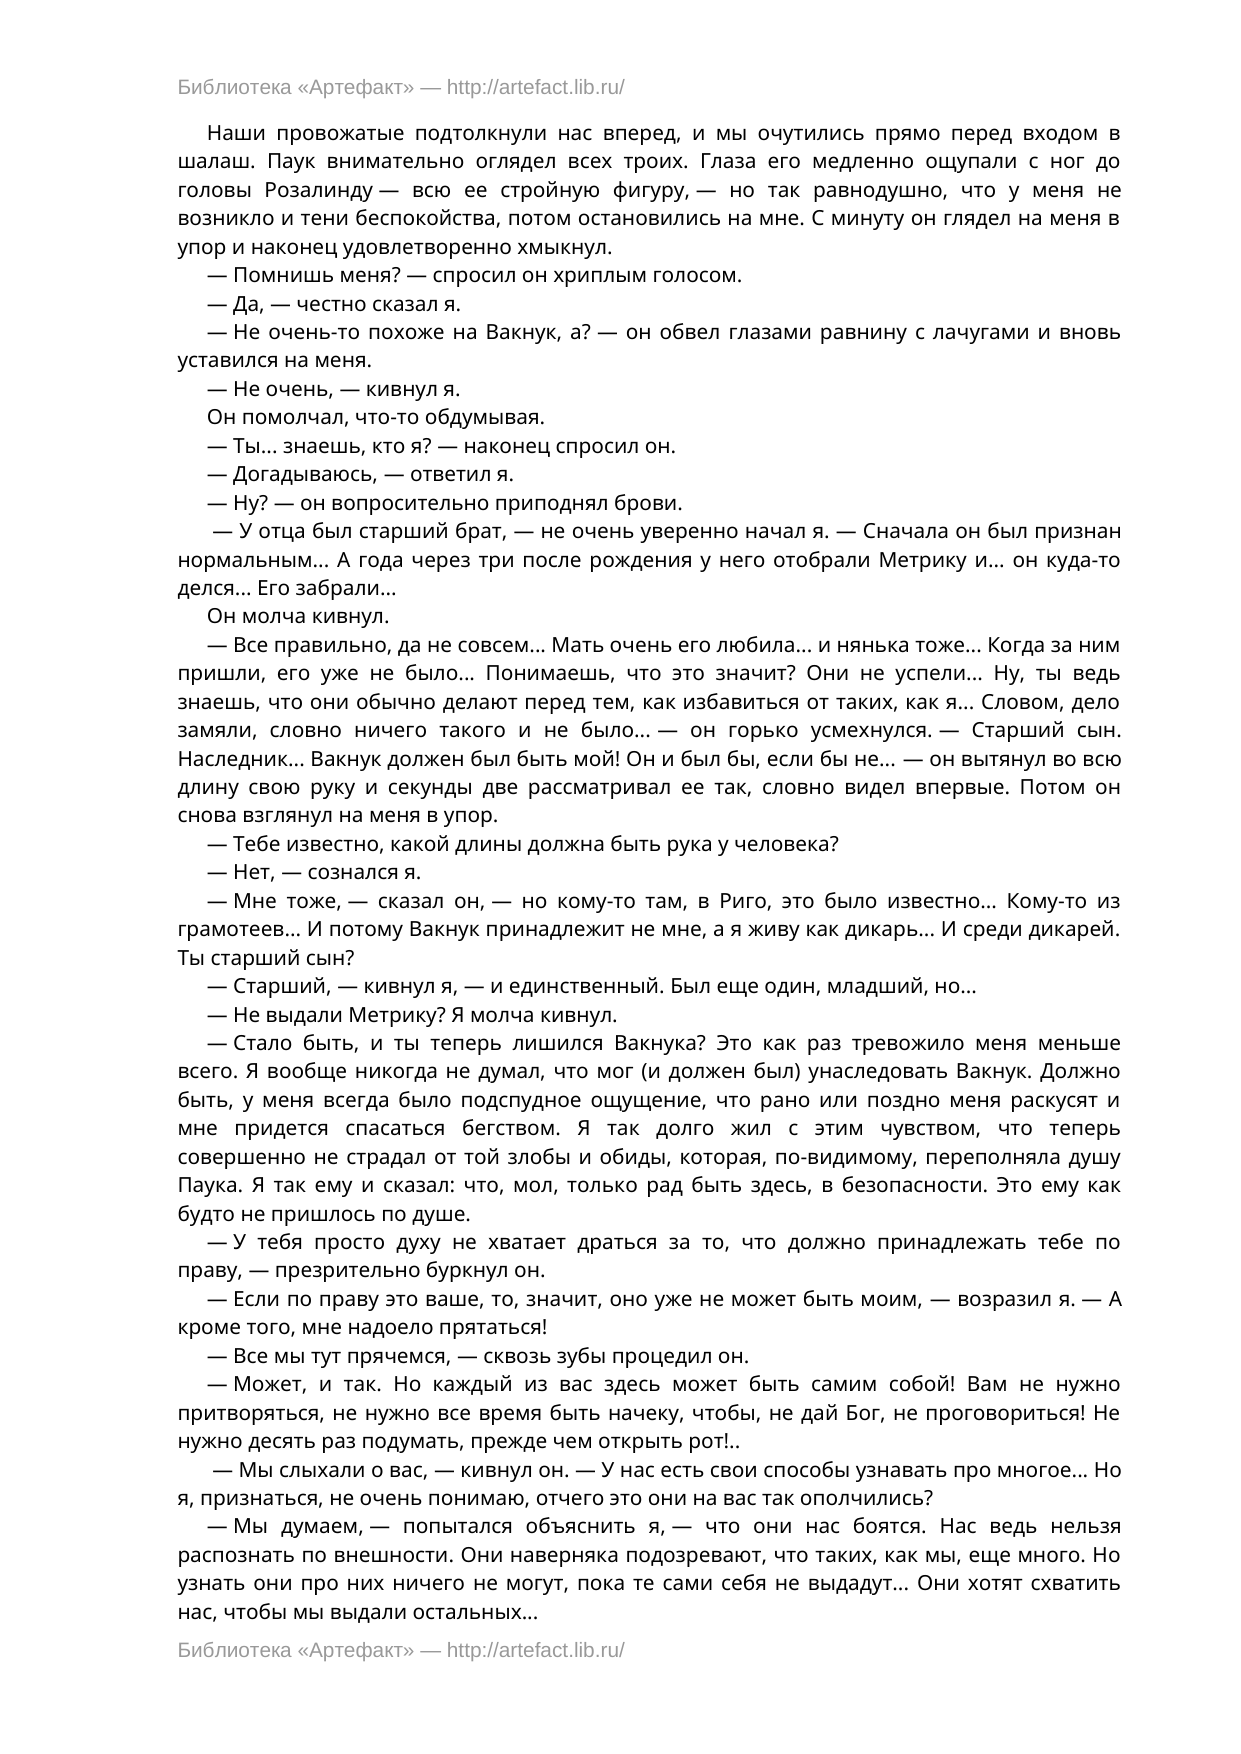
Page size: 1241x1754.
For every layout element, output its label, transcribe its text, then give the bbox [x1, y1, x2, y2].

text Он помолчал, что-то обдумывая. [177, 402, 1122, 431]
text — Стало быть, и ты теперь лишился Вакнука? Это как раз тревожило меня меньше всего. Я вообще никогда не думал, что мог (и должен был) унаследовать Вакнук. Должно быть, у меня всегда было подспудное ощущение, что рано или поздно меня раскусят и мне придется спасаться бегством. Я так долго жил с этим чувством, что теперь совершенно не страдал от той злобы и обиды, которая, по-видимому, переполняла душу Паука. Я так ему и сказал: что, мол, только рад быть здесь, в безопасности. Это ему как будто не пришлось по душе. [177, 1028, 1122, 1227]
text — Мы думаем, — попытался объяснить я, — что они нас боятся. Нас ведь нельзя распознать по внешности. Они наверняка подозревают, что таких, как мы, еще много. Но узнать они про них ничего не могут, пока те сами себя не выдадут... Они хотят схватить нас, чтобы мы выдали остальных... [177, 1512, 1122, 1625]
text — Не очень-то похоже на Вакнук, а? — он обвел глазами равнину с лачугами и вновь уставился на меня. [177, 317, 1122, 374]
text — Ну? — он вопросительно приподнял брови. [177, 488, 1122, 516]
text — У тебя просто духу не хватает драться за то, что должно принадлежать тебе по праву, — презрительно буркнул он. [177, 1227, 1122, 1284]
text — Да, — честно сказал я. [177, 289, 1122, 317]
text — Старший, — кивнул я, — и единственный. Был еще один, младший, но... [177, 971, 1122, 1000]
text Наши провожатые подтолкнули нас вперед, и мы очутились прямо перед входом в шалаш. Паук внимательно оглядел всех троих. Глаза его медленно ощупали с ног до головы Розалинду — всю ее стройную фигуру, — но так равнодушно, что у меня не возникло и тени беспокойства, потом остановились на мне. С минуту он глядел на меня в упор и наконец удовлетворенно хмыкнул. [177, 118, 1122, 260]
text — Все мы тут прячемся, — сквозь зубы процедил он. [177, 1341, 1122, 1369]
text — У отца был старший брат, — не очень уверенно начал я. — Сначала он был признан нормальным... А года через три после рождения у него отобрали Метрику и... он куда-то делся... Его забрали... [177, 516, 1122, 602]
text — Мне тоже, — сказал он, — но кому-то там, в Риго, это было известно... Кому-то из грамотеев... И потому Вакнук принадлежит не мне, а я живу как дикарь... И среди дикарей. Ты старший сын? [177, 886, 1122, 971]
text — Догадываюсь, — ответил я. [177, 459, 1122, 488]
text — Может, и так. Но каждый из вас здесь может быть самим собой! Вам не нужно притворяться, не нужно все время быть начеку, чтобы, не дай Бог, не проговориться! Не нужно десять раз подумать, прежде чем открыть рот!.. [177, 1369, 1122, 1455]
text — Помнишь меня? — спросил он хриплым голосом. [177, 260, 1122, 289]
text — Ты... знаешь, кто я? — наконец спросил он. [177, 431, 1122, 459]
text — Не очень, — кивнул я. [177, 374, 1122, 402]
text — Мы слыхали о вас, — кивнул он. — У нас есть свои способы узнавать про многое... Но я, признаться, не очень понимаю, отчего это они на вас так ополчились? [177, 1455, 1122, 1512]
text — Не выдали Метрику? Я молча кивнул. [177, 1000, 1122, 1028]
text — Тебе известно, какой длины должна быть рука у человека? [177, 829, 1122, 857]
text — Нет, — сознался я. [177, 857, 1122, 886]
text — Все правильно, да не совсем... Мать очень его любила... и нянька тоже... Когда за ним пришли, его уже не было... Понимаешь, что это значит? Они не успели... Ну, ты ведь знаешь, что они обычно делают перед тем, как избавиться от таких, как я... Словом, дело замяли, словно ничего такого и не было... — он горько усмехнулся. — Старший сын. Наследник... Вакнук должен был быть мой! Он и был бы, если бы не... — он вытянул во всю длину свою руку и секунды две рассматривал ее так, словно видел впервые. Потом он снова взглянул на меня в упор. [177, 630, 1122, 829]
text — Если по праву это ваше, то, значит, оно уже не может быть моим, — возразил я. — А кроме того, мне надоело прятаться! [177, 1284, 1122, 1341]
text Он молча кивнул. [177, 602, 1122, 630]
